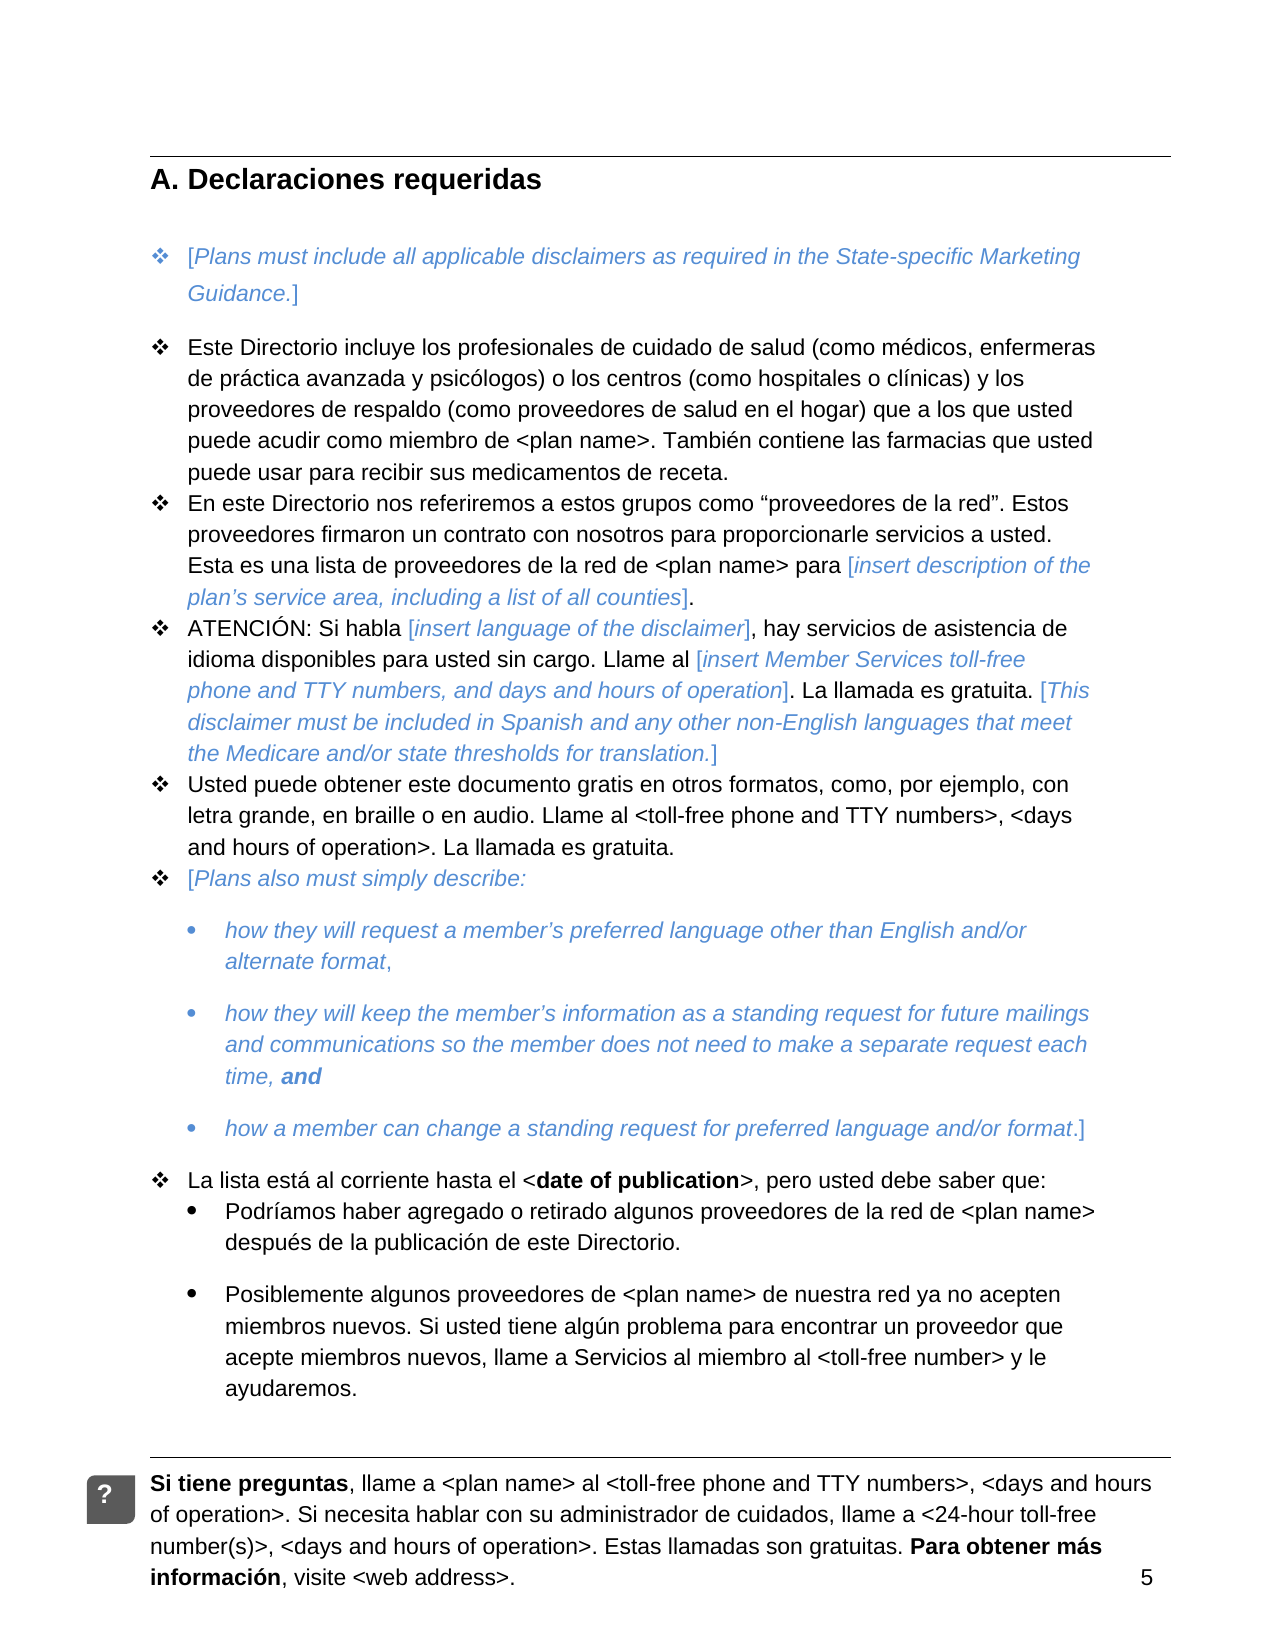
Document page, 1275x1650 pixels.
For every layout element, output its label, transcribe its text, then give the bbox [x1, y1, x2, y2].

list Usted puede obtener este documento gratis en otros formatos, como, por ejemplo, con letra grande, en braille o en audio. Llame al <toll-free phone and TTY numbers>, <days and hours of operation>. La llamada es gratuita. [150, 767, 1096, 861]
text Podríamos haber agregado o retirado algunos proveedores de la red de <plan name> después de la publicación de este Directorio. [187, 1194, 1096, 1257]
list [Plans must include all applicable disclaimers as required in the State-specific Marketing Guidance.] [150, 234, 1171, 309]
list how a member can change a standing request for preferred language and/or format.] [187, 1111, 1096, 1142]
list En este Directorio nos referiremos a estos grupos como “proveedores de la red”. Estos proveedores firmaron un contrato con nosotros para proporcionarle servicios a usted. Esta es una lista de proveedores de la red de <plan name> para [insert description of the plan’s service area, including a list of all counties]. [150, 486, 1096, 611]
list [Plans also must simply describe: [150, 861, 1096, 892]
list ATENCIÓN: Si habla [insert language of the disclaimer], hay servicios de asistencia de idioma disponibles para usted sin cargo. Llame al [insert Member Services toll-free phone and TTY numbers, and days and hours of operation]. La llamada es gratuita. [This disclaimer must be included in Spanish and any other non-English languages that meet the Medicare and/or state thresholds for translation.] [150, 611, 1096, 767]
subtitle Declaraciones requeridas [150, 157, 1171, 197]
list Este Directorio incluye los profesionales de cuidado de salud (como médicos, enfermeras de práctica avanzada y psicólogos) o los centros (como hospitales o clínicas) y los proveedores de respaldo (como proveedores de salud en el hogar) que a los que usted puede acudir como miembro de <plan name>. También contiene las farmacias que usted puede usar para recibir sus medicamentos de receta. [150, 330, 1096, 486]
text Posiblemente algunos proveedores de <plan name> de nuestra red ya no acepten miembros nuevos. Si usted tiene algún problema para encontrar un proveedor que acepte miembros nuevos, llame a Servicios al miembro al <toll-free number> y le ayudaremos. [187, 1278, 1096, 1403]
list how they will request a member’s preferred language other than English and/or alternate format, [187, 913, 1096, 976]
list La lista está al corriente hasta el <date of publication>, pero usted debe saber que: [150, 1163, 1096, 1194]
list how they will keep the member’s information as a standing request for future mailings and communications so the member does not need to make a separate request each time, and [187, 997, 1096, 1090]
